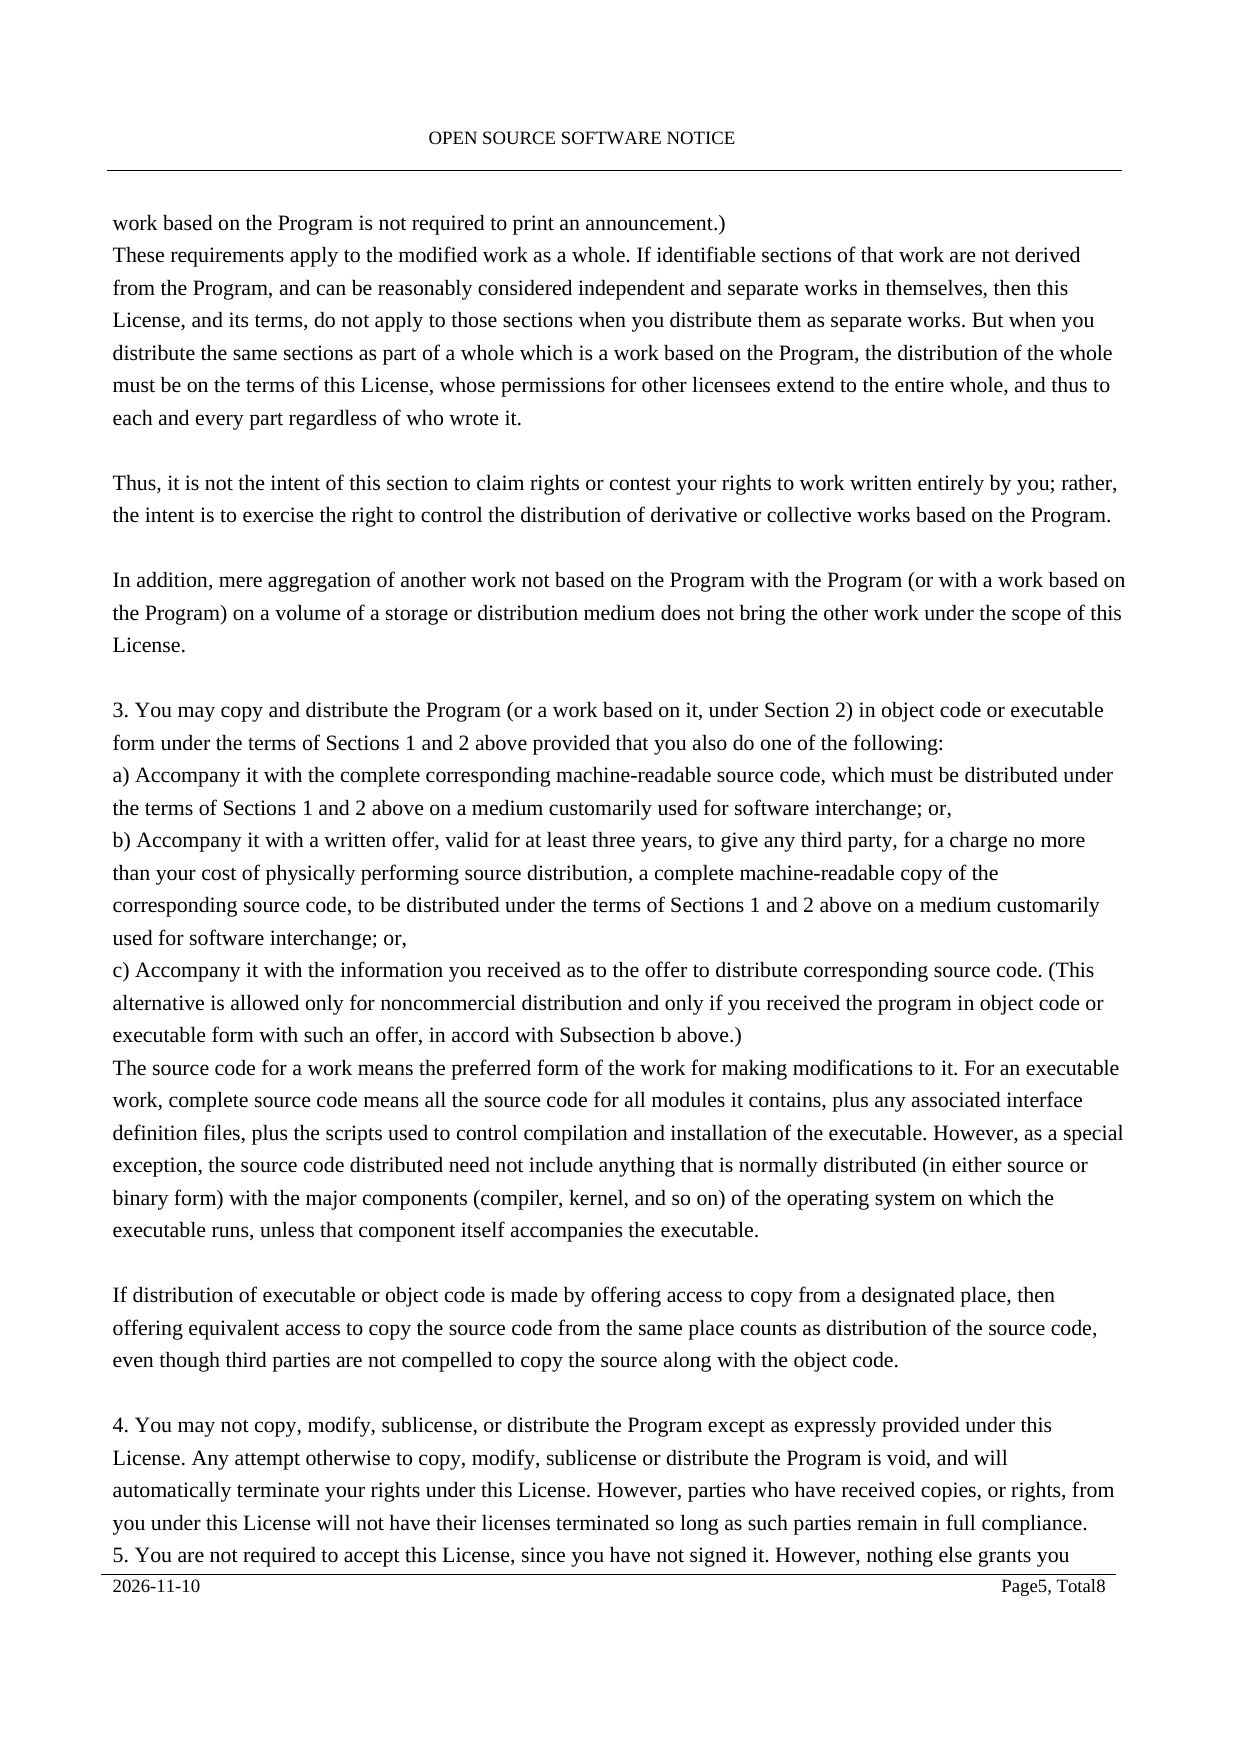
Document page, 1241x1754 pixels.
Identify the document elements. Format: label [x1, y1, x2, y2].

text [112, 206, 1128, 1571]
